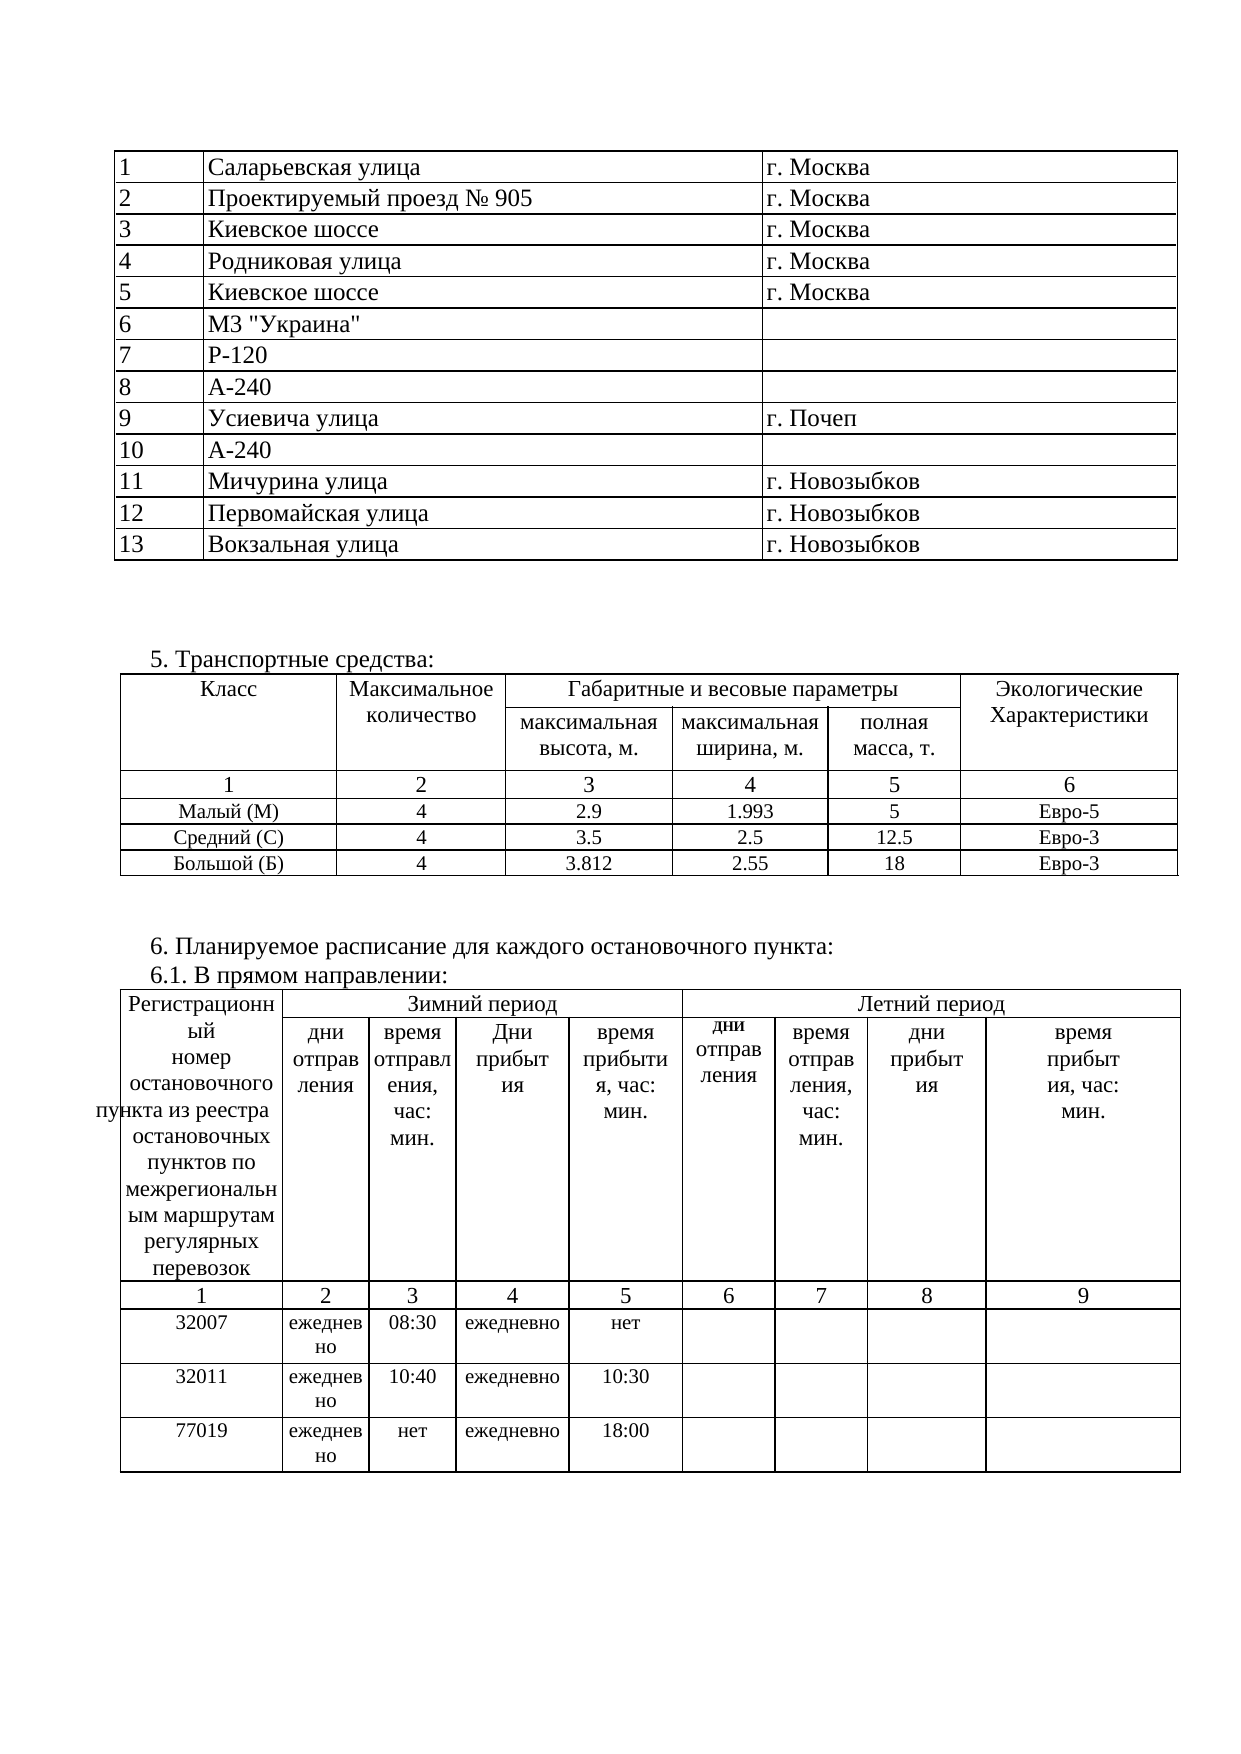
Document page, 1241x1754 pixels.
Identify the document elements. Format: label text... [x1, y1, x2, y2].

table_cell 2.55 [673, 851, 827, 874]
table_cell максимальная ширина, м. [673, 708, 827, 770]
table_cell [868, 1310, 985, 1362]
table_cell 6 [115, 308, 203, 339]
table_cell 6 [683, 1282, 774, 1308]
table_cell А-240 [204, 435, 762, 464]
table_cell 10 [115, 434, 203, 464]
table_cell 3.812 [506, 851, 672, 874]
table_cell г. Новозыбков [763, 465, 1177, 496]
table_header Габаритные и весовые параметры [506, 675, 960, 706]
table_cell [776, 1418, 867, 1471]
table_cell 3 [115, 214, 203, 244]
table_cell дни прибыт ия [868, 1018, 985, 1280]
table_cell 5 [829, 771, 960, 798]
table_cell время прибыт ия, час: мин. [987, 1018, 1180, 1280]
table_cell г. Новозыбков [763, 496, 1177, 527]
table_header Летний период [683, 990, 1180, 1017]
table_cell дни отправ ления [283, 1018, 368, 1280]
table_cell время отправ ления, час: мин. [776, 1018, 867, 1280]
text 5. Транспортные средства: [150, 644, 1090, 673]
table_cell Саларьевская улица [204, 152, 762, 181]
table_cell Киевское шоссе [204, 277, 762, 307]
table_cell 2 [115, 183, 203, 213]
table_cell 2.5 [673, 825, 827, 849]
table_cell Родниковая улица [204, 246, 762, 276]
table_cell 3 [506, 771, 672, 798]
table_cell 8 [868, 1282, 985, 1308]
table_cell 18 [829, 851, 960, 874]
table_cell 4 [457, 1282, 568, 1308]
table_cell 5 [829, 799, 960, 823]
table_header Класс [121, 675, 336, 770]
table_cell нет [570, 1310, 682, 1362]
table_cell 1.993 [673, 799, 827, 823]
table_cell максимальная высота, м. [506, 708, 672, 770]
table_cell Вокзальная улица [204, 529, 762, 559]
table_cell 5 [115, 277, 203, 307]
table_cell [987, 1310, 1180, 1362]
table_cell 3.5 [506, 825, 672, 849]
table_cell г. Москва [763, 276, 1177, 307]
table_cell г. Москва [763, 181, 1177, 213]
table_cell 4 [337, 799, 505, 823]
table_cell 2 [283, 1282, 368, 1308]
table_cell ежедневно [457, 1310, 568, 1362]
table_cell полная масса, т. [829, 708, 960, 770]
table_cell 1 [121, 771, 336, 798]
table_cell 8 [115, 371, 203, 402]
table_cell ежедневно [283, 1364, 368, 1417]
table_cell Усиевича улица [204, 403, 762, 433]
table_cell [763, 370, 1177, 402]
table_cell ежедневно [283, 1310, 368, 1362]
table_header Зимний период [283, 990, 682, 1017]
table_cell Большой (Б) [121, 851, 336, 874]
table_cell [763, 433, 1177, 464]
table_cell г. Почеп [763, 402, 1177, 433]
table_cell г. Москва [763, 213, 1177, 244]
table_cell ежедневно [457, 1418, 568, 1471]
table_cell Дни прибыт ия [457, 1018, 568, 1280]
table_cell 12 [115, 497, 203, 527]
table_cell 3 [370, 1282, 455, 1308]
table_cell 2 [337, 771, 505, 798]
table_header Экологические Характеристики [961, 675, 1177, 770]
table_cell [763, 339, 1177, 370]
table_cell 77019 [121, 1418, 282, 1471]
table_cell 1 [115, 152, 203, 181]
table_cell 13 [115, 529, 203, 559]
table_cell г. Москва [763, 244, 1177, 276]
table_cell [987, 1418, 1180, 1471]
text 6. Планируемое расписание для каждого остановочного пункта: [150, 931, 1090, 960]
table_cell Малый (М) [121, 799, 336, 823]
table_cell Евро-5 [961, 799, 1177, 823]
table_cell [776, 1364, 867, 1417]
table_header Максимальное количество [337, 675, 505, 770]
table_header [121, 990, 282, 1280]
table_cell 18:00 [570, 1418, 682, 1471]
table_cell [683, 1310, 774, 1362]
table_cell время прибыти я, час: мин. [570, 1018, 682, 1280]
table_cell 4 [673, 771, 827, 798]
table_cell 9 [115, 403, 203, 433]
table_cell 10:30 [570, 1364, 682, 1417]
table_cell 9 [987, 1282, 1180, 1308]
table_cell Мичурина улица [204, 466, 762, 496]
table_cell г. Москва [763, 152, 1177, 181]
table_cell [987, 1364, 1180, 1417]
table_cell 32011 [121, 1364, 282, 1417]
table_cell 12.5 [829, 825, 960, 849]
table_cell 7 [776, 1282, 867, 1308]
table_cell ежедневно [283, 1418, 368, 1471]
table_cell 10:40 [370, 1364, 455, 1417]
table_cell Евро-3 [961, 825, 1177, 849]
table_cell [868, 1418, 985, 1471]
table_cell Первомайская улица [204, 498, 762, 527]
table_cell нет [370, 1418, 455, 1471]
table_cell Проектируемый проезд № 905 [204, 183, 762, 213]
table_cell ежедневно [457, 1364, 568, 1417]
table_cell 4 [115, 245, 203, 276]
table_cell 2.9 [506, 799, 672, 823]
table_cell 5 [570, 1282, 682, 1308]
table_cell [683, 1364, 774, 1417]
table_cell Евро-3 [961, 851, 1177, 874]
table_cell время отправл ения, час: мин. [370, 1018, 455, 1280]
table_cell [776, 1310, 867, 1362]
table_cell [763, 307, 1177, 339]
table_cell 11 [115, 466, 203, 496]
table_cell [683, 1418, 774, 1471]
table_cell М3 "Украина" [204, 309, 762, 339]
table_cell ДНИ отправ ления [683, 1018, 774, 1280]
table_cell [868, 1364, 985, 1417]
table_cell А-240 [204, 372, 762, 402]
table_cell 4 [337, 825, 505, 849]
table_cell Р-120 [204, 340, 762, 370]
table_cell 08:30 [370, 1310, 455, 1362]
table_cell Средний (С) [121, 825, 336, 849]
table_cell 1 [121, 1282, 282, 1308]
table_cell Киевское шоссе [204, 215, 762, 244]
table_cell 7 [115, 340, 203, 370]
table_cell 6 [961, 771, 1177, 798]
table_cell 32007 [121, 1310, 282, 1362]
text 6.1. В прямом направлении: [150, 960, 1090, 989]
table_cell г. Новозыбков [763, 528, 1177, 559]
table_cell 4 [337, 851, 505, 874]
